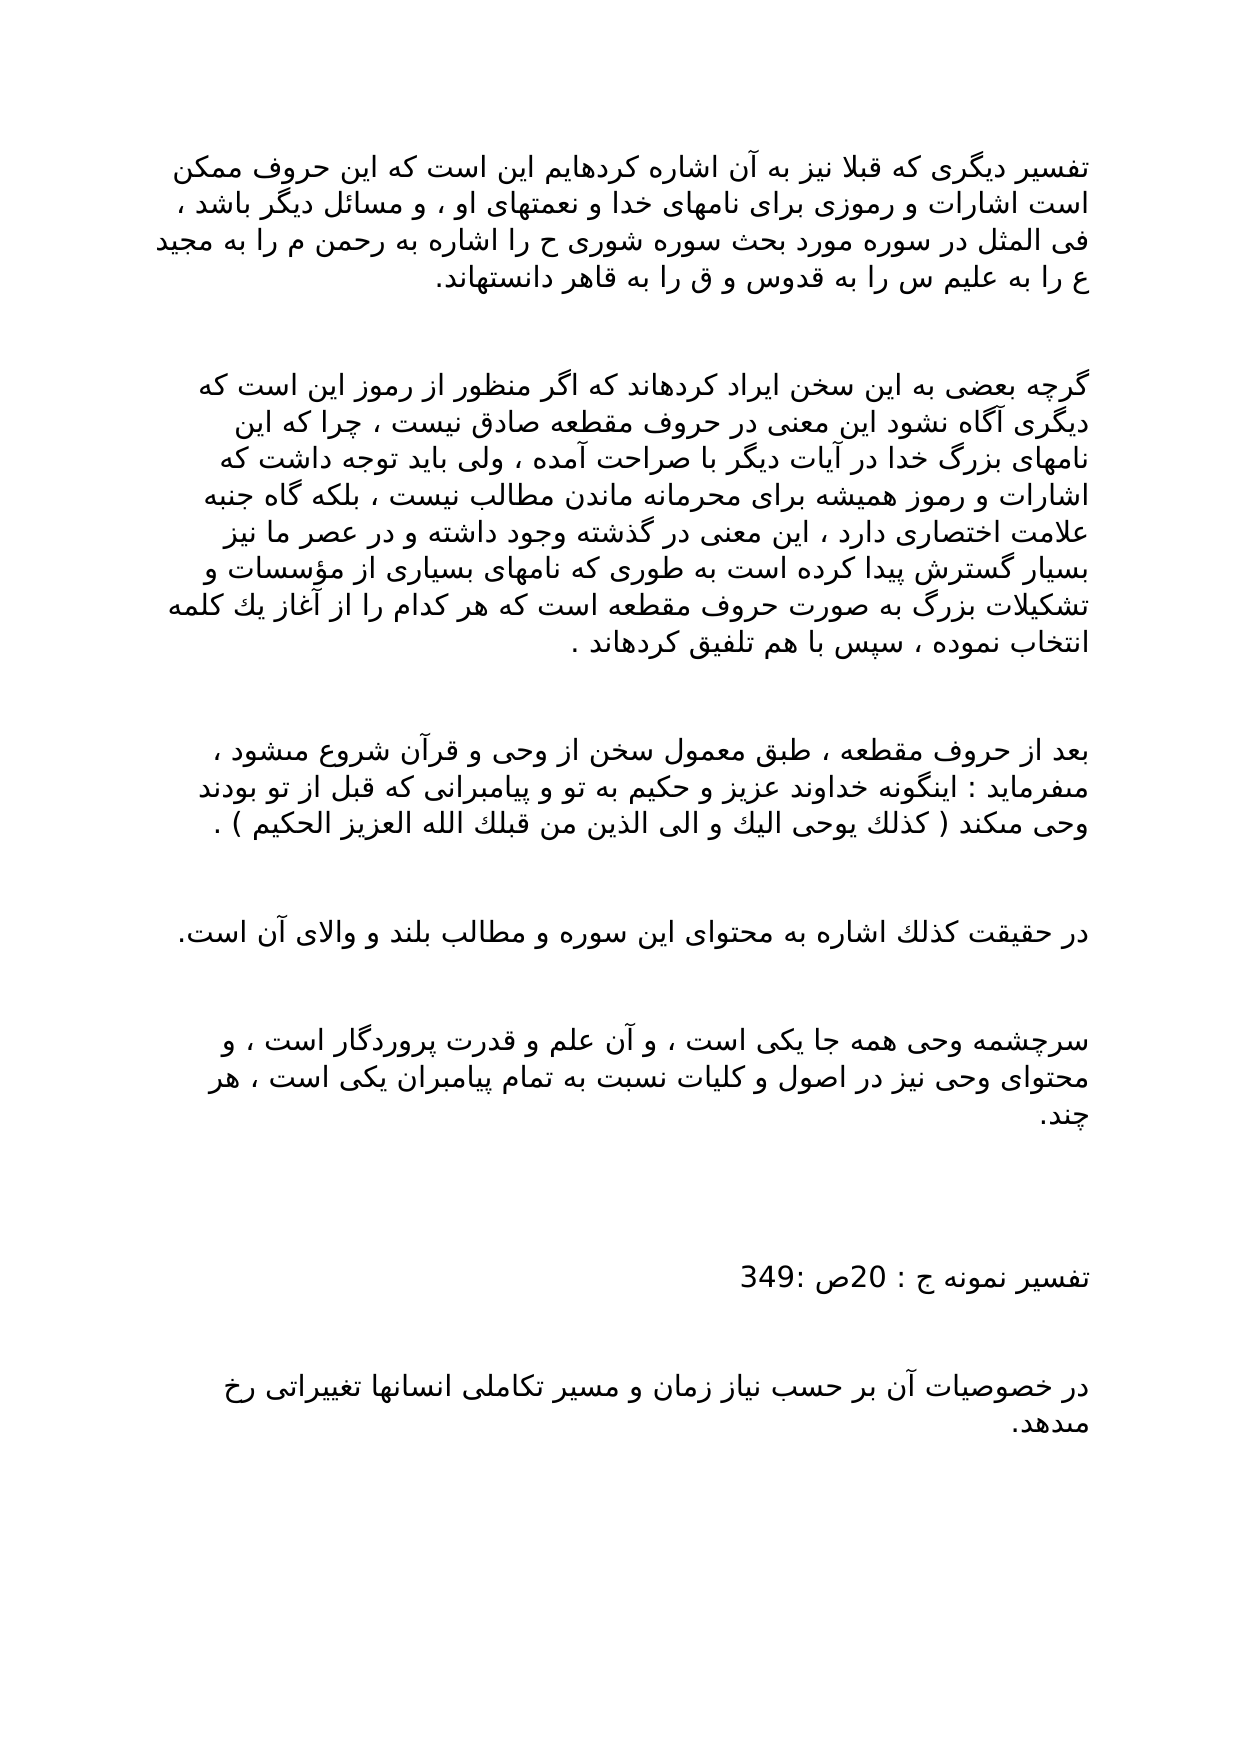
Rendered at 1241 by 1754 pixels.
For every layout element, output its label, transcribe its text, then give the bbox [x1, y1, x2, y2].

text گرچه بعضى به اين سخن ايراد كرده‏اند كه اگر منظور از رموز اين است كه ديگرى آگاه نشود اين معنى در حروف مقطعه صادق نيست ، چرا كه اين نامهاى بزرگ خدا در آيات ديگر با صراحت آمده ، ولى بايد توجه داشت كه اشارات و رموز هميشه براى محرمانه ماندن مطالب نيست ، بلكه گاه جنبه علامت اختصارى دارد ، اين معنى در گذشته وجود داشته و در عصر ما نيز بسيار گسترش پيدا كرده است به طورى كه نامهاى بسيارى از مؤسسات و تشكيلات بزرگ به صورت حروف مقطعه است كه هر كدام را از آغاز يك كلمه انتخاب نموده ، سپس با هم تلفيق كرده‏اند . [150, 368, 1090, 659]
text در خصوصيات آن بر حسب نياز زمان و مسير تكاملى انسانها تغييراتى رخ مى‏دهد. [150, 1369, 1090, 1440]
text بعد از حروف مقطعه ، طبق معمول سخن از وحى و قرآن شروع مى‏شود ، مى‏فرمايد : اينگونه خداوند عزيز و حكيم به تو و پيامبرانى كه قبل از تو بودند وحى مى‏كند ( كذلك يوحى اليك و الى الذين من قبلك الله العزيز الحكيم ) . [150, 733, 1090, 841]
text سرچشمه وحى همه جا يكى است ، و آن علم و قدرت پروردگار است ، و محتواى وحى نيز در اصول و كليات نسبت به تمام پيامبران يكى است ، هر چند. [150, 1024, 1090, 1131]
text تفسير نمونه ج : 20ص :349 [150, 1261, 1090, 1294]
text تفسير ديگرى كه قبلا نيز به آن اشاره كرده‏ايم اين است كه اين حروف ممكن است اشارات و رموزى براى نامهاى خدا و نعمتهاى او ، و مسائل ديگر باشد ، فى المثل در سوره مورد بحث سوره شورى ح را اشاره به رحمن م را به مجيد ع را به عليم س را به قدوس و ق را به قاهر دانسته‏اند. [150, 150, 1090, 294]
text در حقيقت كذلك اشاره به محتواى اين سوره و مطالب بلند و والاى آن است. [150, 915, 1090, 949]
